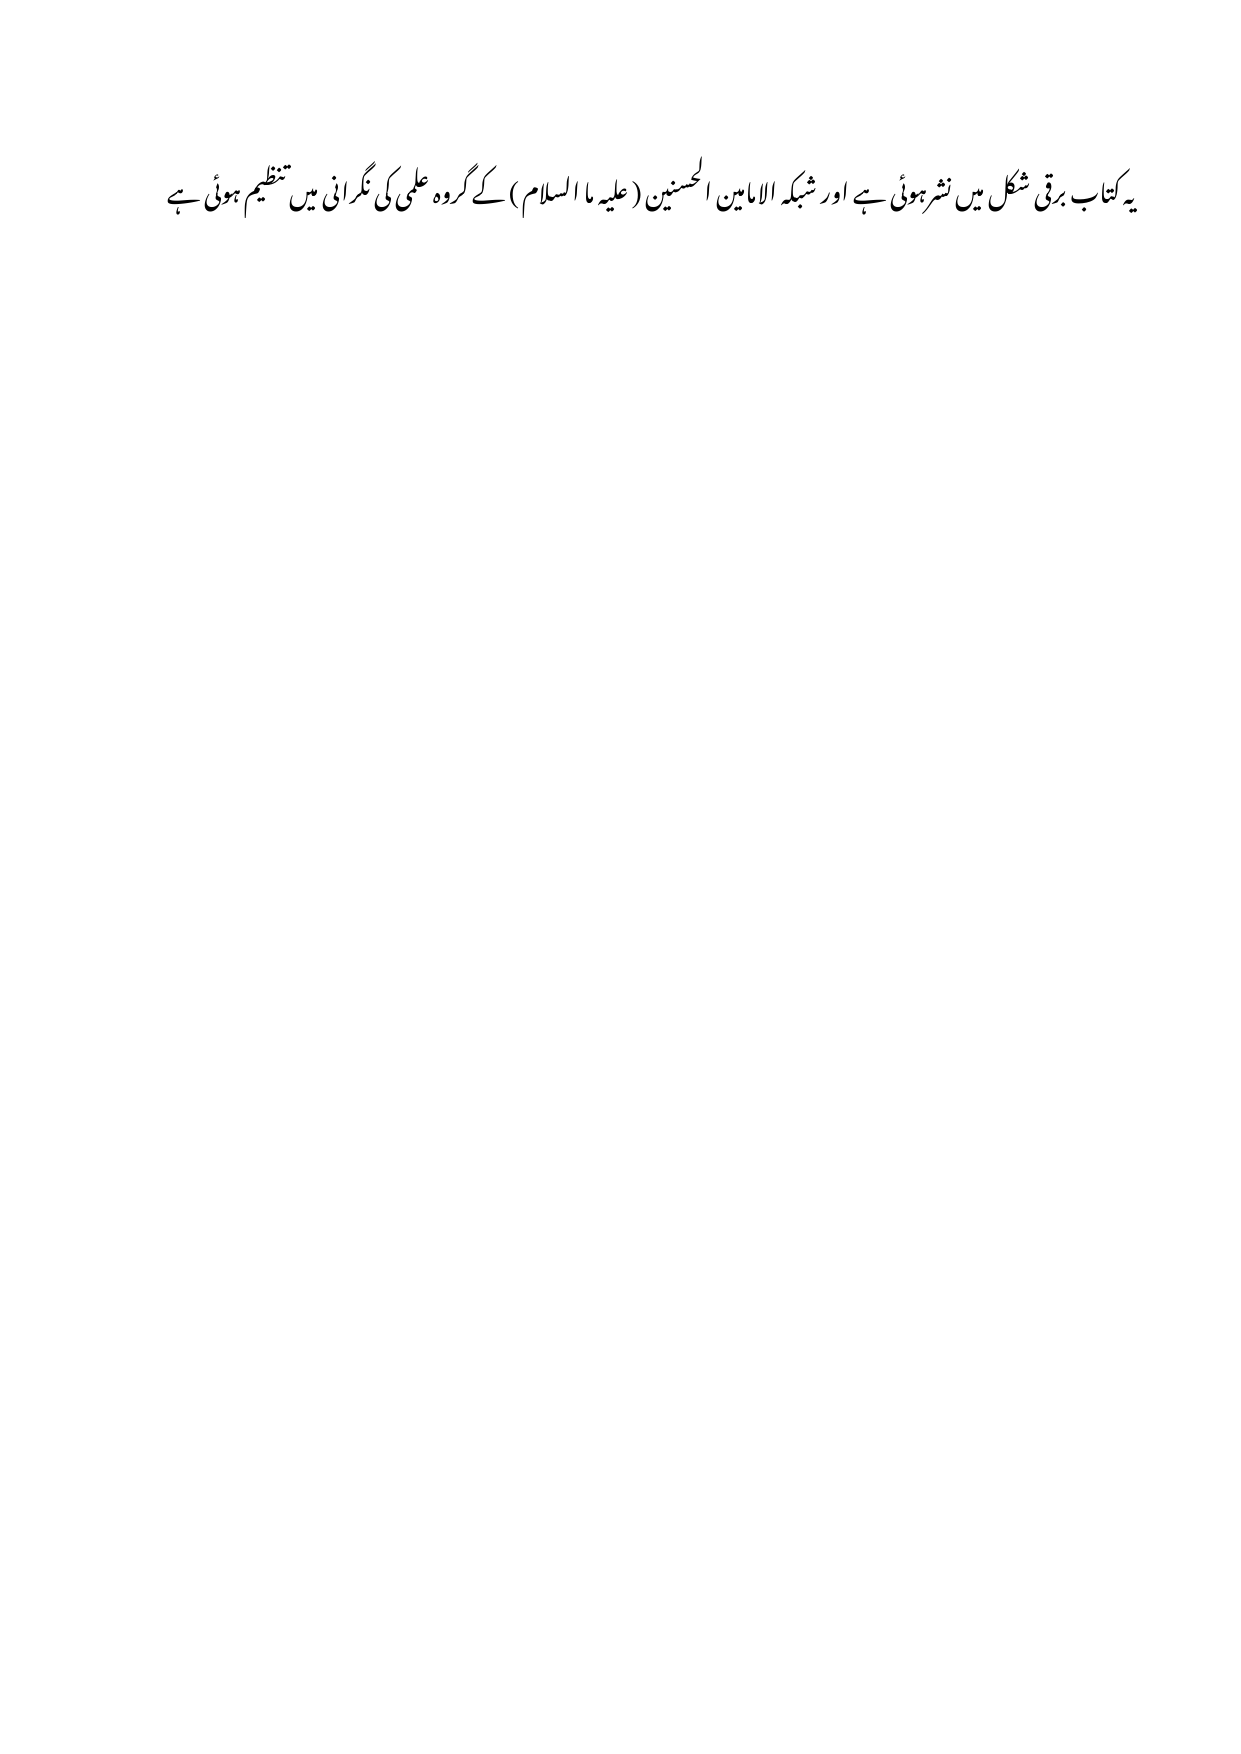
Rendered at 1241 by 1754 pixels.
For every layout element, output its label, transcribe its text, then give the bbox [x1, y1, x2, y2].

text یہ کتاب برقی شکل میں نشرہوئی ہے اور شبکہ الامامین الحسنین ( علیہ ما السلام ) کے گروہ علمی کی نگرانی میں تنظیم ہوئی ہے [75, 156, 1165, 219]
